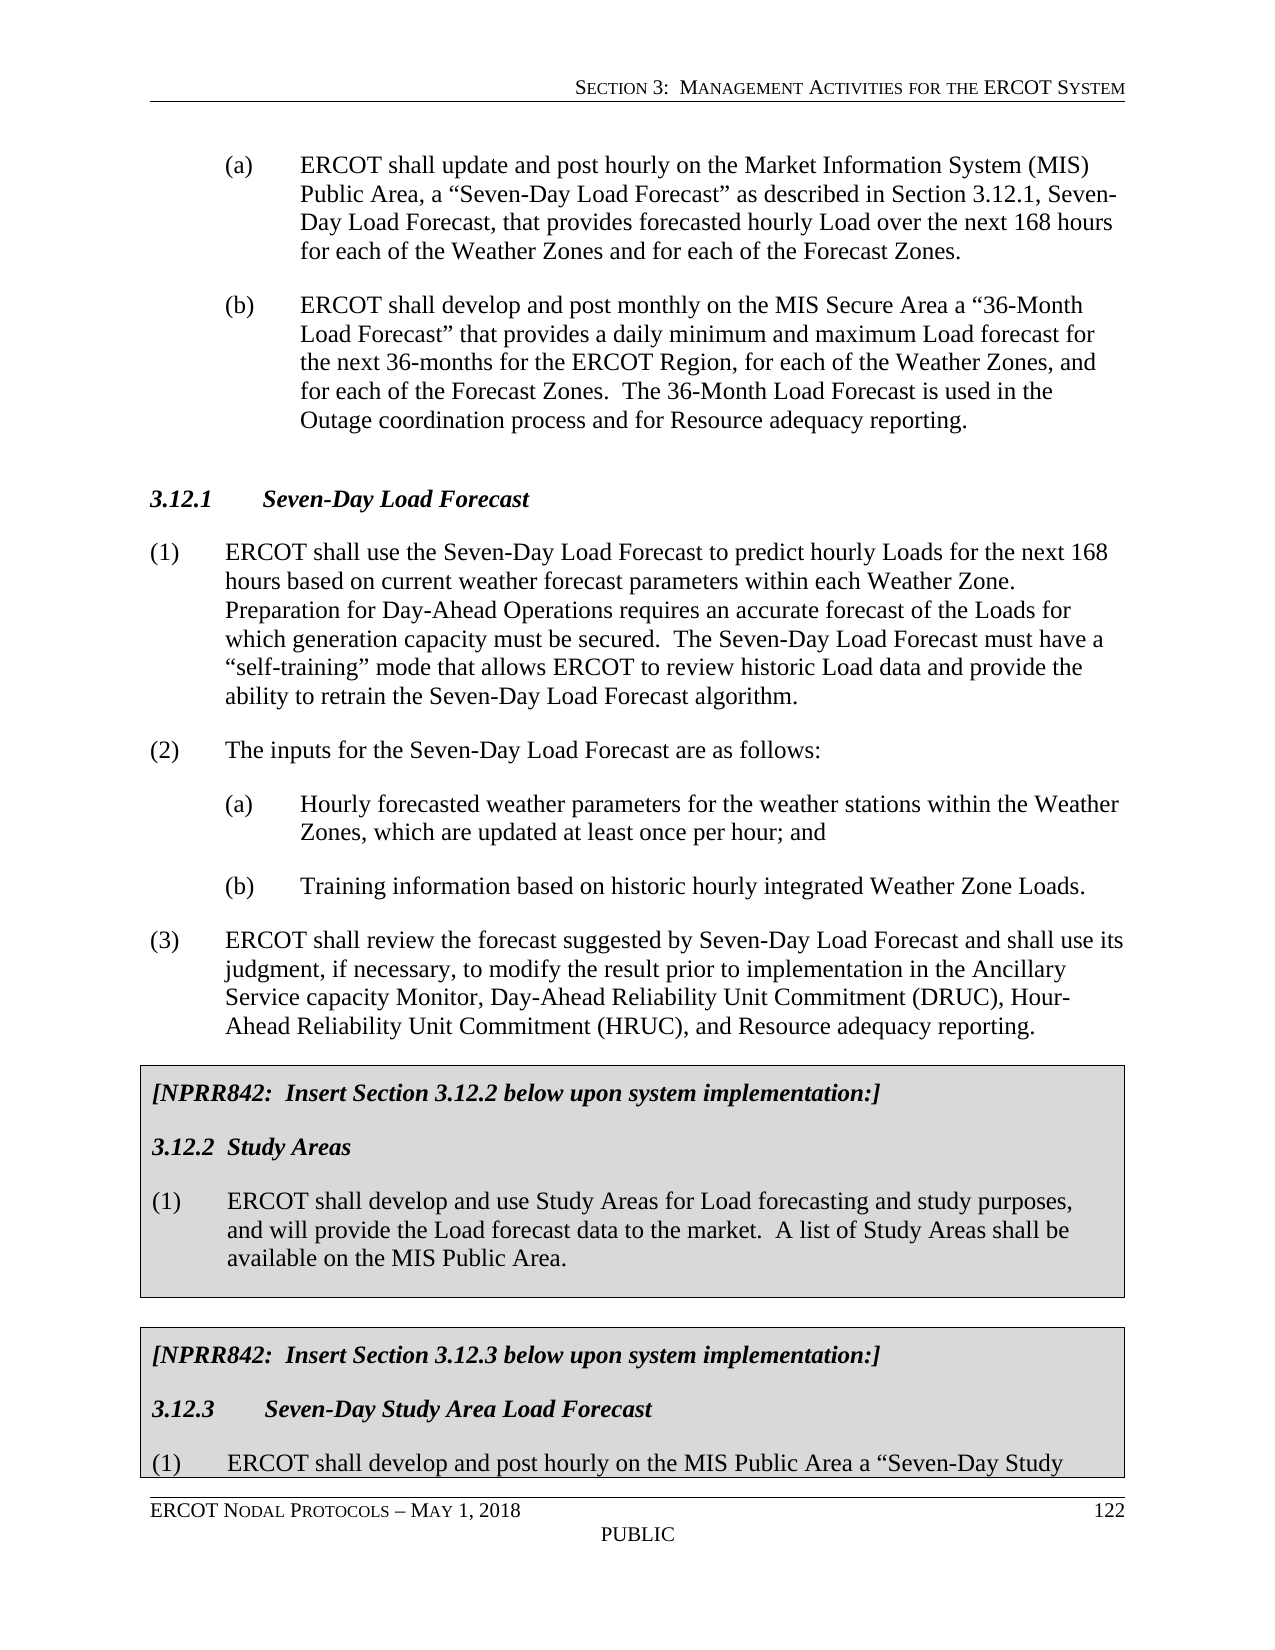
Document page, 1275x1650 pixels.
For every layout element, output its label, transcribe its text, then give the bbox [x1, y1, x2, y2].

list (a) Hourly forecasted weather parameters for the weather stations within the Weather Zones, which are updated at least once per hour; and [225, 789, 1125, 846]
text 3.12.1 Seven-Day Load Forecast [150, 484, 1125, 512]
text (1) ERCOT shall use the Seven-Day Load Forecast to predict hourly Loads for the next 168 hours based on current weather forecast parameters within each Weather Zone. Preparation for Day-Ahead Operations requires an accurate forecast of the Loads for which generation capacity must be secured. The Seven-Day Load Forecast must have a “self-training” mode that allows ERCOT to review historic Load data and provide the ability to retrain the Seven-Day Load Forecast algorithm. [150, 537, 1125, 710]
text (2) The inputs for the Seven-Day Load Forecast are as follows: [150, 735, 1125, 764]
list (a) ERCOT shall update and post hourly on the Market Information System (MIS) Public Area, a “Seven-Day Load Forecast” as described in Section 3.12.1, Seven-Day Load Forecast, that provides forecasted hourly Load over the next 168 hours for each of the Weather Zones and for each of the Forecast Zones. [225, 150, 1125, 265]
list (b) ERCOT shall develop and post monthly on the MIS Secure Area a “36-Month Load Forecast” that provides a daily minimum and maximum Load forecast for the next 36-months for the ERCOT Region, for each of the Weather Zones, and for each of the Forecast Zones. The 36-Month Load Forecast is used in the Outage coordination process and for Resource adequacy reporting. [225, 290, 1125, 434]
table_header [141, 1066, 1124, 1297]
text (3) ERCOT shall review the forecast suggested by Seven-Day Load Forecast and shall use its judgment, if necessary, to modify the result prior to implementation in the Ancillary Service capacity Monitor, Day-Ahead Reliability Unit Commitment (DRUC), Hour-Ahead Reliability Unit Commitment (HRUC), and Resource adequacy reporting. [150, 925, 1125, 1040]
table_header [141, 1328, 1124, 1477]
list (b) Training information based on historic hourly integrated Weather Zone Loads. [225, 871, 1125, 900]
